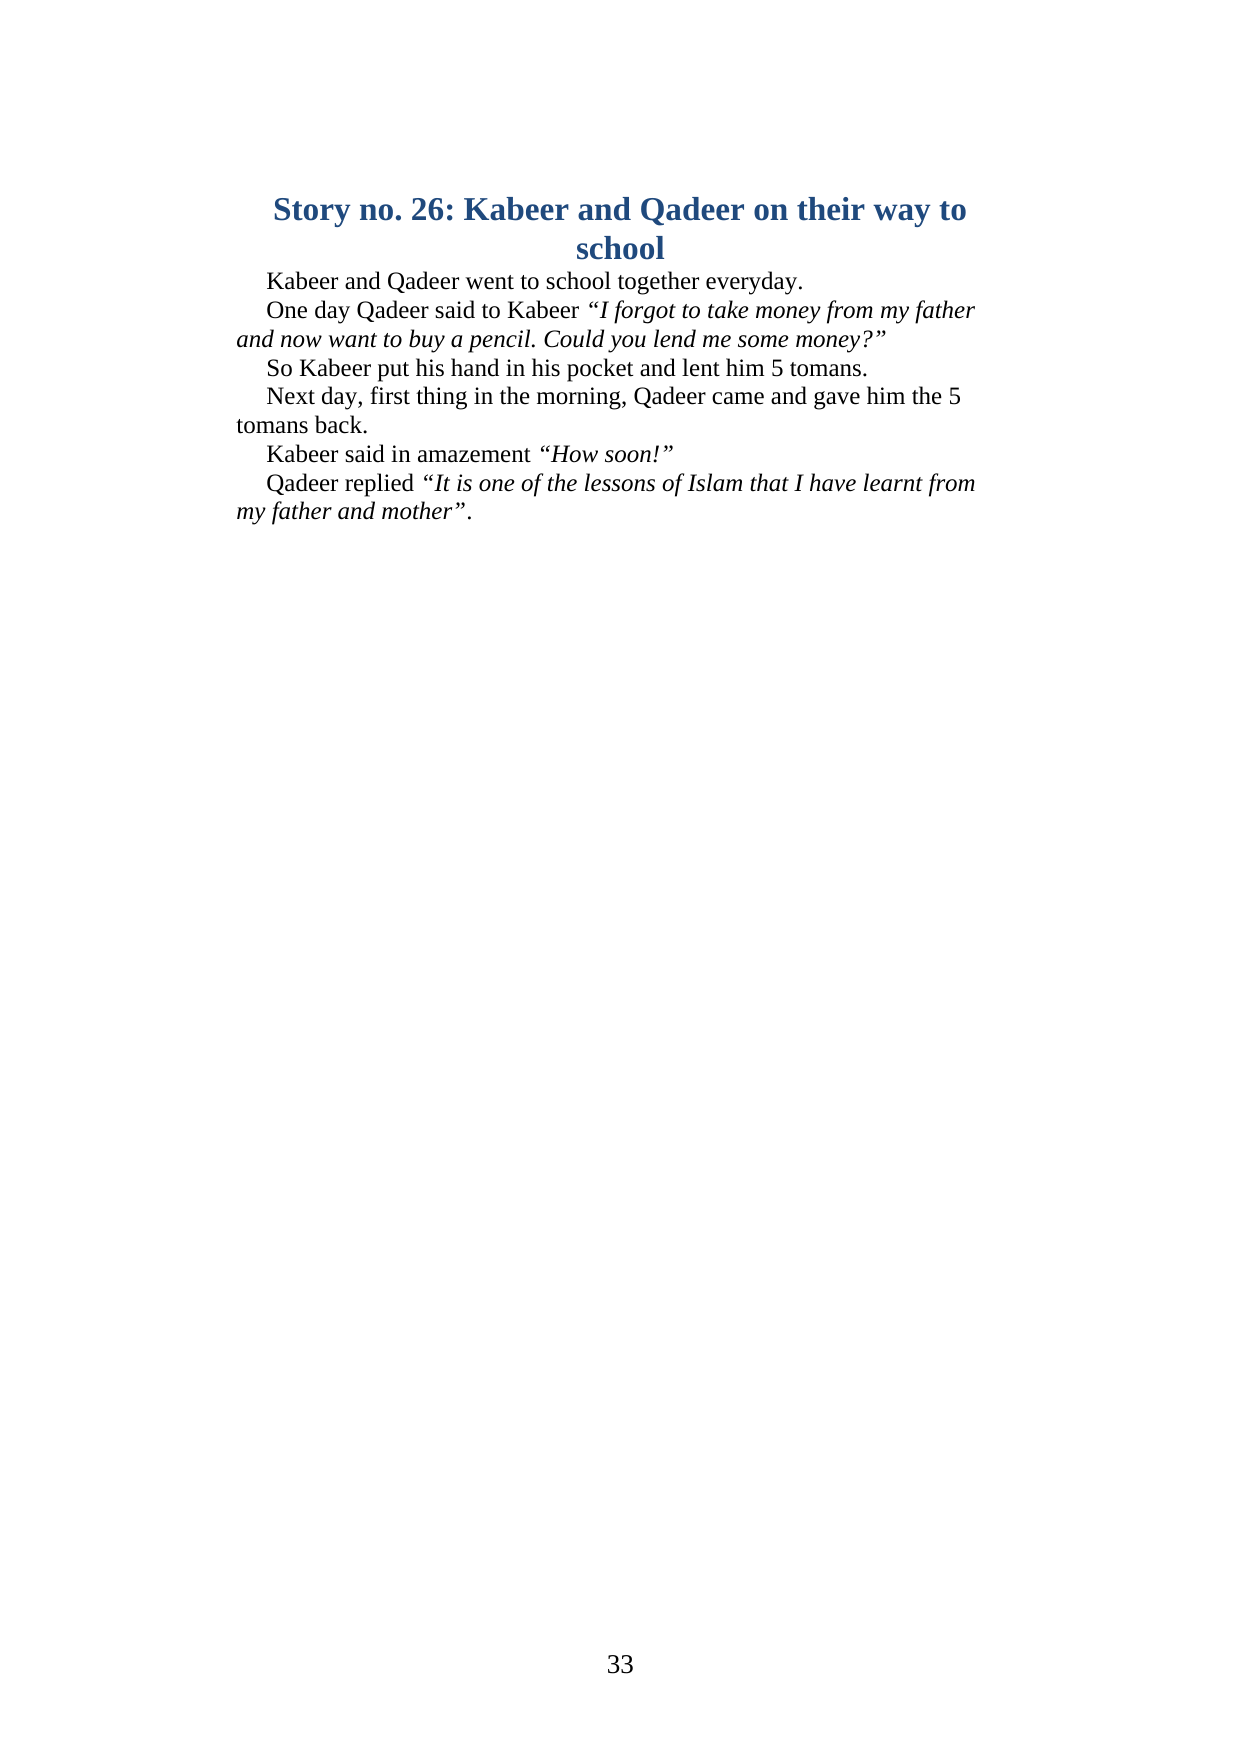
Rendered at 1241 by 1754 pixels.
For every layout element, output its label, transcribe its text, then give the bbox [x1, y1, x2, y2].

subtitle Story no. 26: Kabeer and Qadeer on their way to school [236, 190, 1004, 266]
text Kabeer and Qadeer went to school together everyday. [236, 266, 1004, 295]
text Kabeer said in amazement “How soon!” [236, 439, 1004, 468]
text One day Qadeer said to Kabeer “I forgot to take money from my father and now want to buy a pencil. Could you lend me some money?” [236, 295, 1004, 353]
text Qadeer replied “It is one of the lessons of Islam that I have learnt from my father and mother”. [236, 468, 1004, 525]
text So Kabeer put his hand in his pocket and lent him 5 tomans. [236, 353, 1004, 381]
text Next day, first thing in the morning, Qadeer came and gave him the 5 tomans back. [236, 381, 1004, 439]
